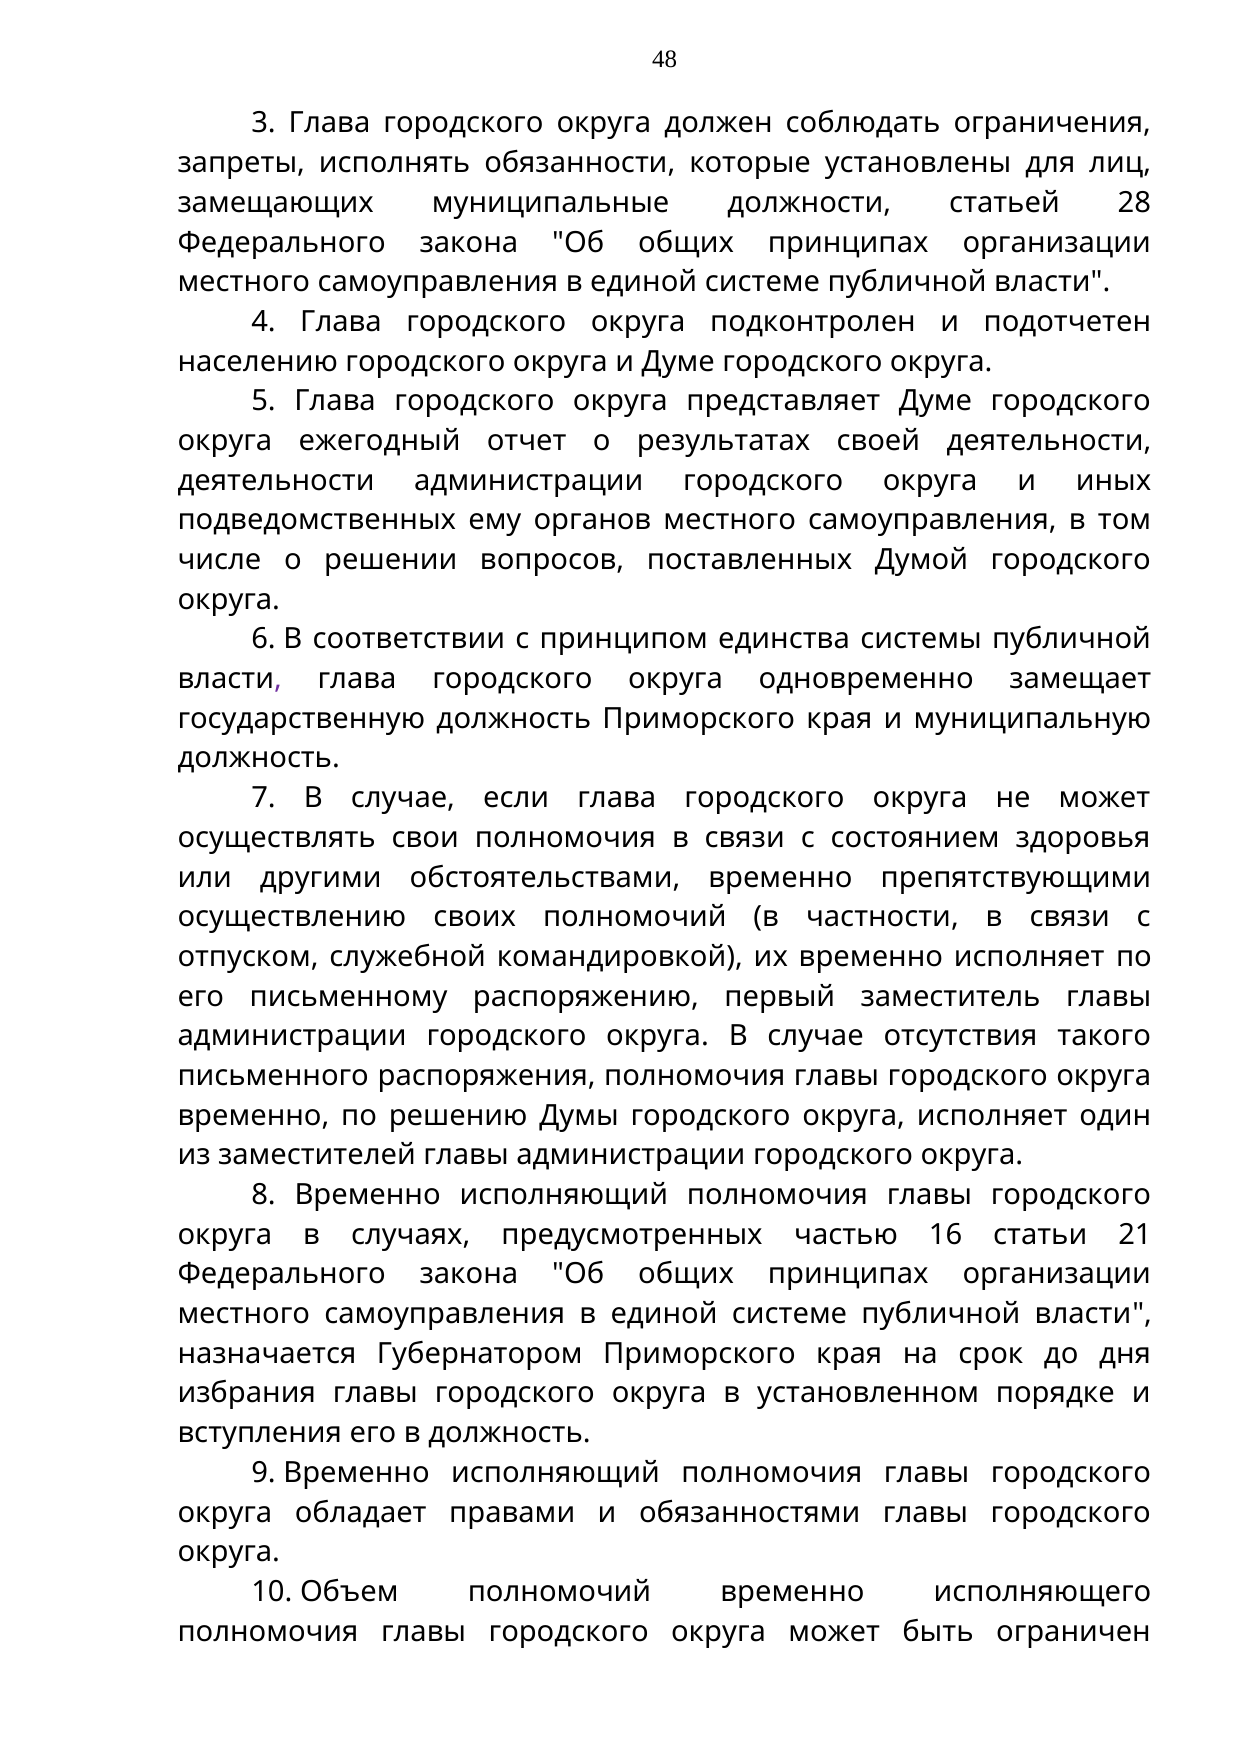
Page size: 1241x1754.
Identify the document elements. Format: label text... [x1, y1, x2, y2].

text 4. Глава городского округа подконтролен и подотчетен населению городского округа и Думе городского округа. [177, 300, 1152, 379]
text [177, 1570, 1152, 1649]
text 6. В соответствии с принципом единства системы публичной власти, глава городского округа одновременно замещает государственную должность Приморского края и муниципальную должность. [177, 618, 1152, 776]
text 5. Глава городского округа представляет Думе городского округа ежегодный отчет о результатах своей деятельности, деятельности администрации городского округа и иных подведомственных ему органов местного самоуправления, в том числе о решении вопросов, поставленных Думой городского округа. [177, 379, 1152, 618]
text 3. Глава городского округа должен соблюдать ограничения, запреты, исполнять обязанности, которые установлены для лиц, замещающих муниципальные должности, статьей 28 Федерального закона "Об общих принципах организации местного самоуправления в единой системе публичной власти". [177, 102, 1152, 300]
text 8. Временно исполняющий полномочия главы городского округа в случаях, предусмотренных частью 16 статьи 21 Федерального закона "Об общих принципах организации местного самоуправления в единой системе публичной власти", назначается Губернатором Приморского края на срок до дня избрания главы городского округа в установленном порядке и вступления его в должность. [177, 1173, 1152, 1451]
text 7. В случае, если глава городского округа не может осуществлять свои полномочия в связи с состоянием здоровья или другими обстоятельствами, временно препятствующими осуществлению своих полномочий (в частности, в связи с отпуском, служебной командировкой), их временно исполняет по его письменному распоряжению, первый заместитель главы администрации городского округа. В случае отсутствия такого письменного распоряжения, полномочия главы городского округа временно, по решению Думы городского округа, исполняет один из заместителей главы администрации городского округа. [177, 776, 1152, 1173]
text 9. Временно исполняющий полномочия главы городского округа обладает правами и обязанностями главы городского округа. [177, 1451, 1152, 1570]
